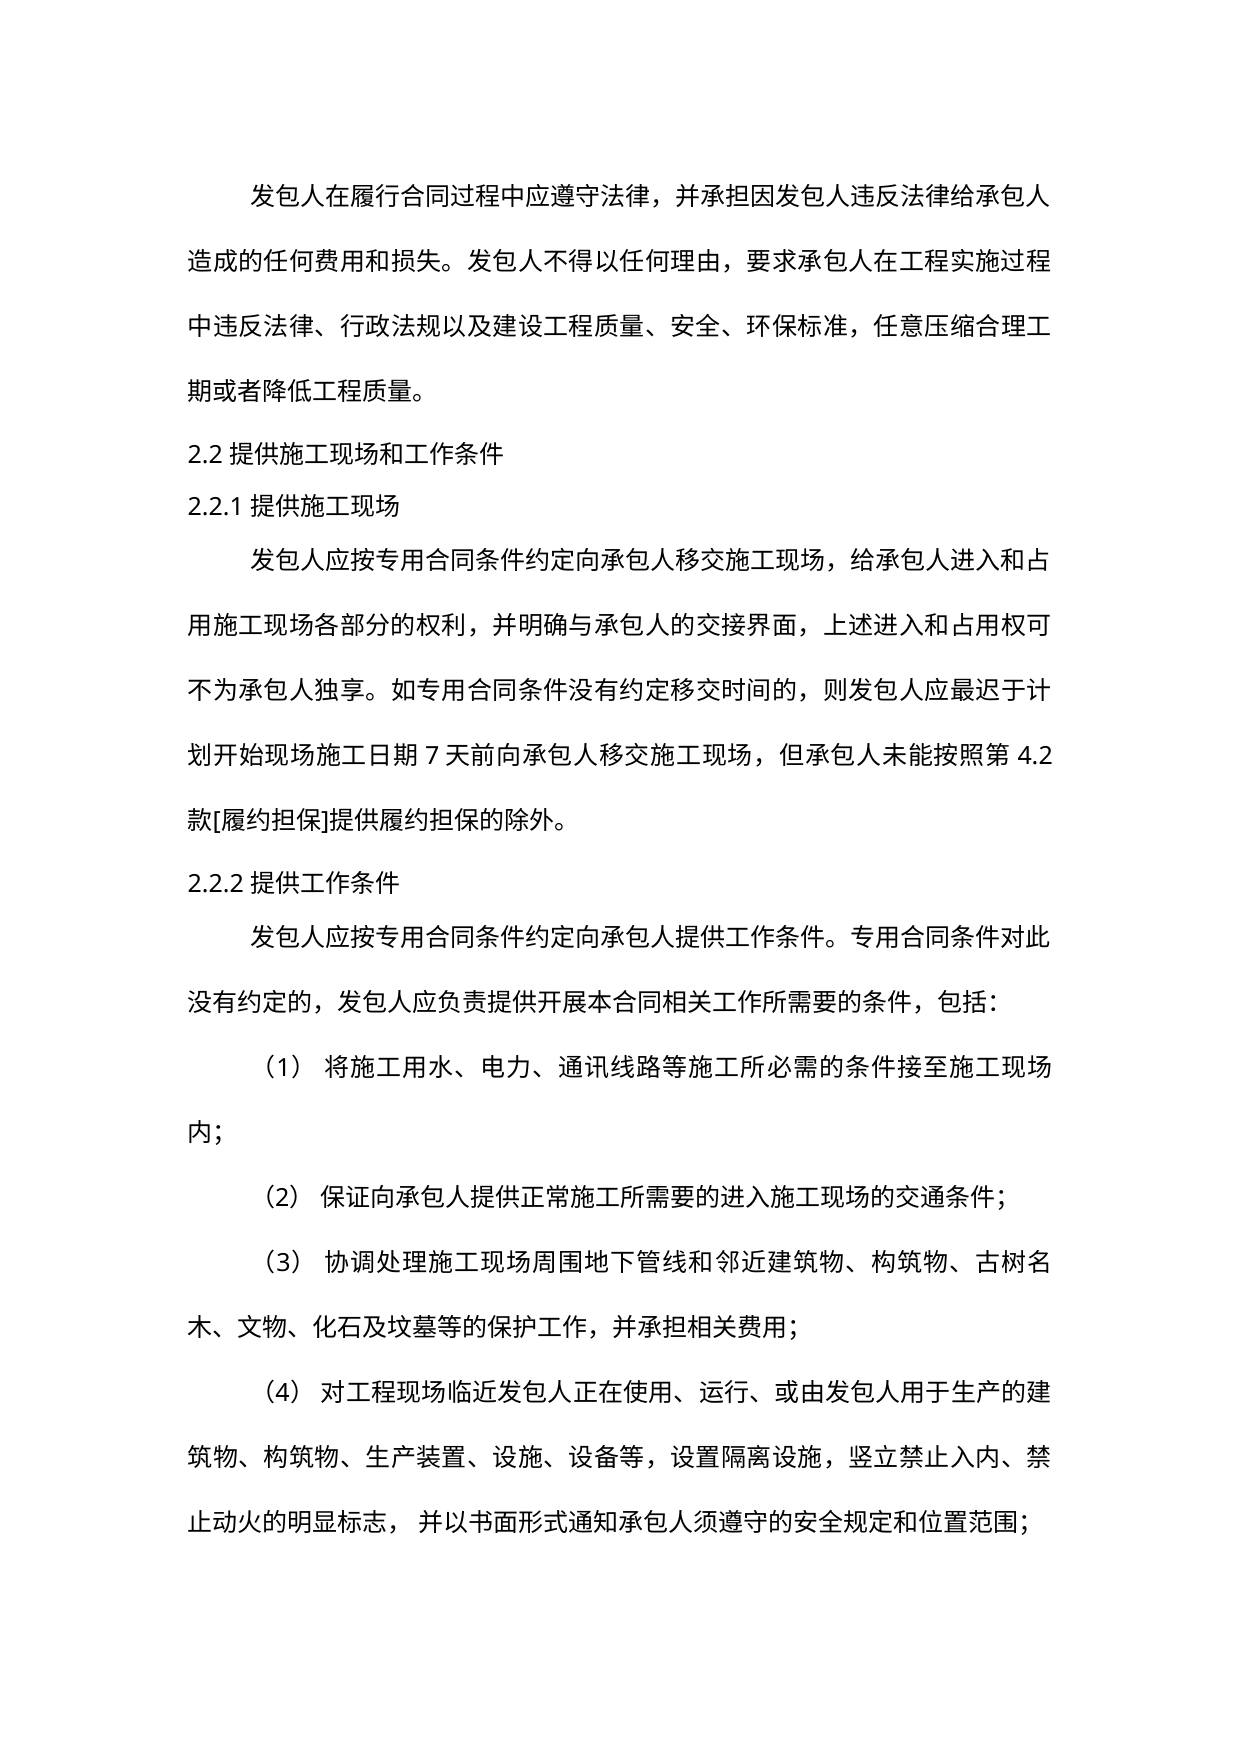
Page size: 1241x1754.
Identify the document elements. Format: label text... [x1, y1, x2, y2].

text （1） 将施工用水、电力、通讯线路等施工所必需的条件接至施工现场内； [187, 1033, 1053, 1163]
text （3） 协调处理施工现场周围地下管线和邻近建筑物、构筑物、古树名木、文物、化石及坟墓等的保护工作，并承担相关费用； [187, 1228, 1053, 1358]
text （4） 对工程现场临近发包人正在使用、运行、或由发包人用于生产的建筑物、构筑物、生产装置、设施、设备等，设置隔离设施，竖立禁止入内、禁止动火的明显标志， 并以书面形式通知承包人须遵守的安全规定和位置范围； [187, 1358, 1053, 1553]
list 2.2.2 提供工作条件 [187, 851, 1053, 903]
list 2.2 提供施工现场和工作条件 [187, 422, 1053, 474]
list 2.2.1 提供施工现场 [187, 474, 1053, 526]
text 发包人应按专用合同条件约定向承包人移交施工现场，给承包人进入和占用施工现场各部分的权利，并明确与承包人的交接界面，上述进入和占用权可不为承包人独享。如专用合同条件没有约定移交时间的，则发包人应最迟于计划开始现场施工日期7天前向承包人移交施工现场，但承包人未能按照第4.2款[履约担保]提供履约担保的除外。 [187, 526, 1053, 851]
text 发包人在履行合同过程中应遵守法律，并承担因发包人违反法律给承包人造成的任何费用和损失。发包人不得以任何理由，要求承包人在工程实施过程中违反法律、行政法规以及建设工程质量、安全、环保标准，任意压缩合理工期或者降低工程质量。 [187, 162, 1053, 422]
text （2） 保证向承包人提供正常施工所需要的进入施工现场的交通条件； [187, 1163, 1053, 1228]
text 发包人应按专用合同条件约定向承包人提供工作条件。专用合同条件对此没有约定的，发包人应负责提供开展本合同相关工作所需要的条件，包括： [187, 903, 1053, 1033]
